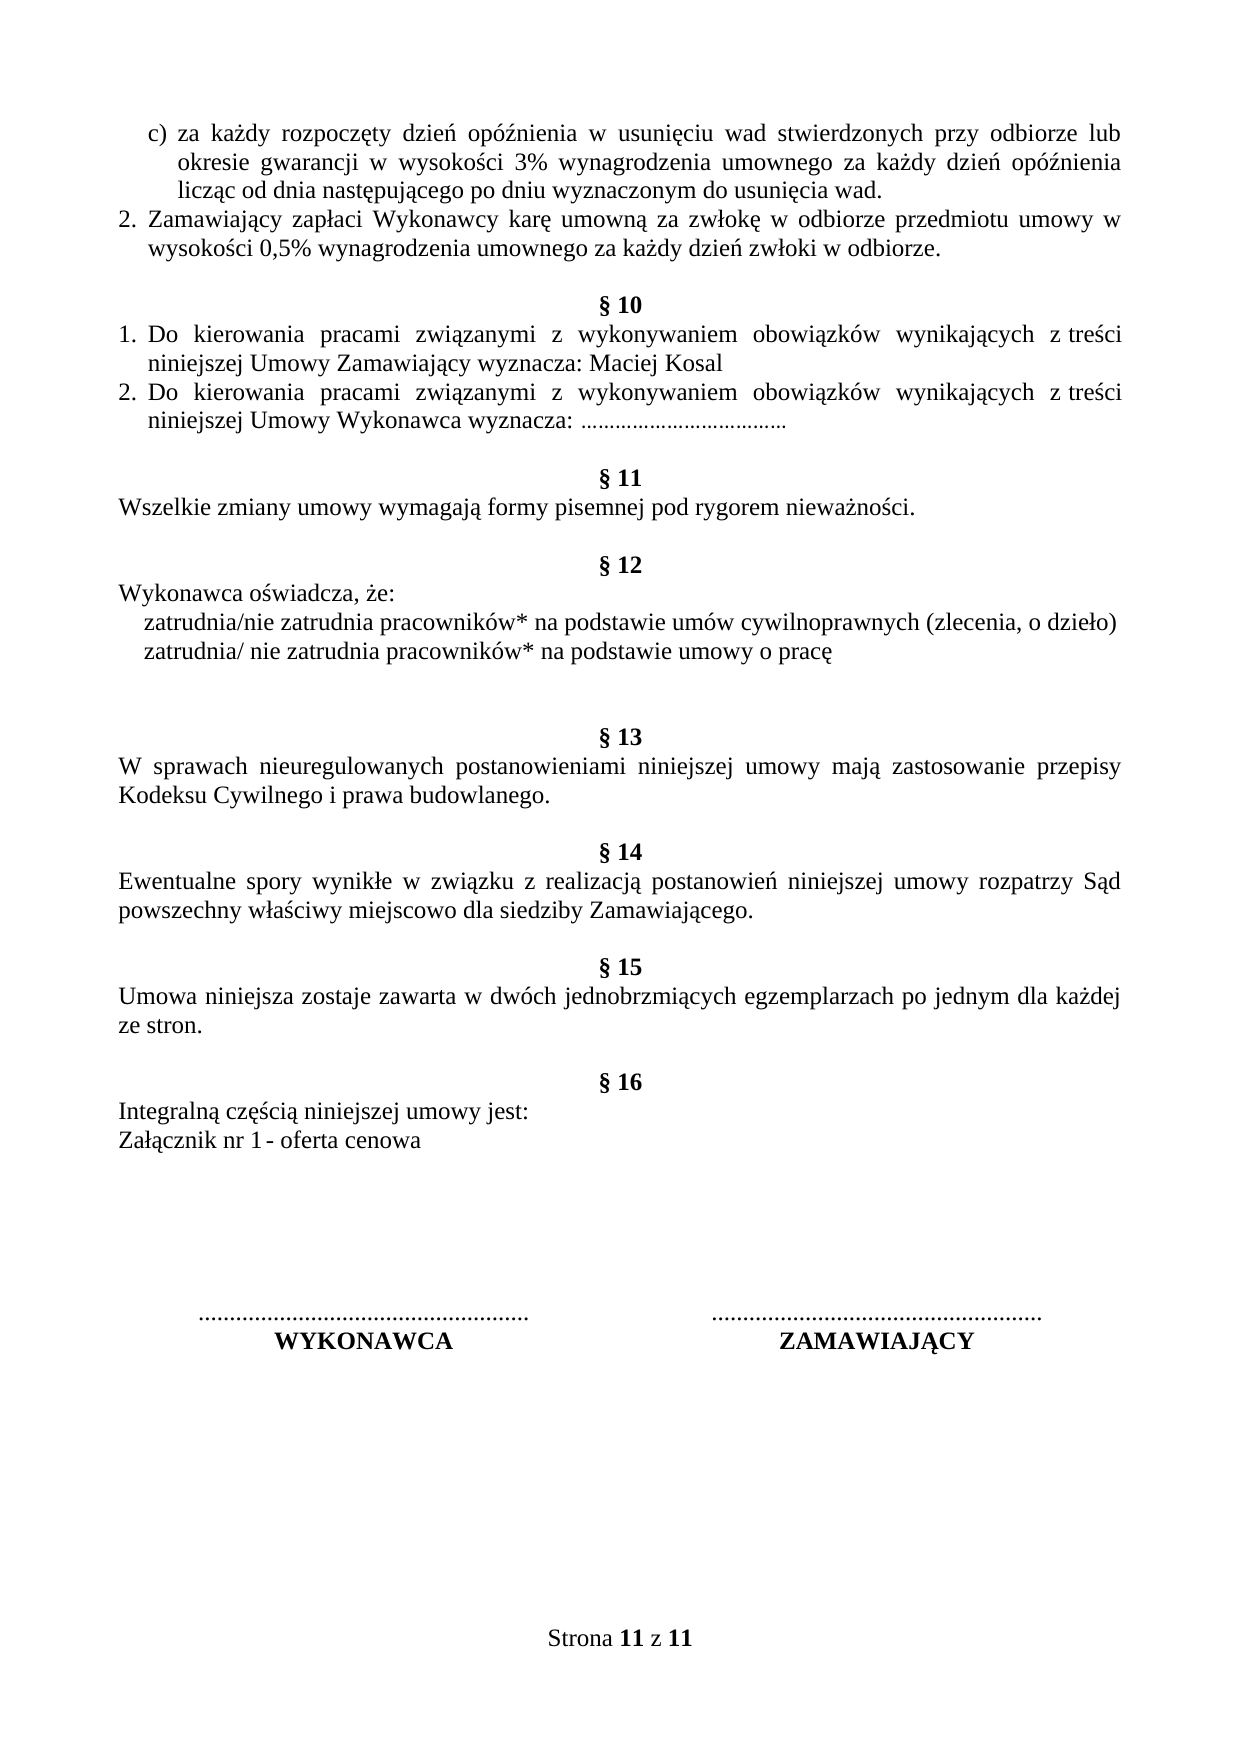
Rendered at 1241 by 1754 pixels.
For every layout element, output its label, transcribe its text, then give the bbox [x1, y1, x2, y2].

list Zamawiający zapłaci Wykonawcy karę umowną za zwłokę w odbiorze przedmiotu umowy w wysokości 0,5% wynagrodzenia umownego za każdy dzień zwłoki w odbiorze. [118, 204, 1122, 262]
text W sprawach nieuregulowanych postanowieniami niniejszej umowy mają zastosowanie przepisy Kodeksu Cywilnego i prawa budowlanego. [118, 751, 1122, 808]
text  zatrudnia/nie zatrudnia pracowników* na podstawie umów cywilnoprawnych (zlecenia, o dzieło) [118, 607, 1122, 636]
text § 14 [118, 837, 1122, 866]
text § 11 [118, 463, 1122, 492]
table_header ..................................................... ZAMAWIAJĄCY [620, 1211, 1133, 1355]
list Do kierowania pracami związanymi z wykonywaniem obowiązków wynikających z treści niniejszej Umowy Zamawiający wyznacza: Maciej Kosal [118, 319, 1122, 377]
text  zatrudnia/ nie zatrudnia pracowników* na podstawie umowy o pracę [118, 636, 1122, 665]
text § 10 [118, 291, 1122, 319]
text § 12 [118, 550, 1122, 578]
text Wykonawca oświadcza, że: [118, 578, 1122, 607]
text Załącznik nr 1 - oferta cenowa [118, 1125, 1122, 1153]
text Integralną częścią niniejszej umowy jest: [118, 1096, 1122, 1125]
list Do kierowania pracami związanymi z wykonywaniem obowiązków wynikających z treści niniejszej Umowy Wykonawca wyznacza: ……………………………… [118, 377, 1122, 435]
text § 16 [118, 1067, 1122, 1096]
text § 15 [118, 952, 1122, 981]
table_header ..................................................... WYKONAWCA [107, 1211, 620, 1355]
list za każdy rozpoczęty dzień opóźnienia w usunięciu wad stwierdzonych przy odbiorze lub okresie gwarancji w wysokości 3% wynagrodzenia umownego za każdy dzień opóźnienia licząc od dnia następującego po dniu wyznaczonym do usunięcia wad. [148, 118, 1122, 204]
text Wszelkie zmiany umowy wymagają formy pisemnej pod rygorem nieważności. [118, 492, 1122, 521]
text Umowa niniejsza zostaje zawarta w dwóch jednobrzmiących egzemplarzach po jednym dla każdej ze stron. [118, 981, 1122, 1038]
text § 13 [118, 722, 1122, 751]
text Ewentualne spory wynikłe w związku z realizacją postanowień niniejszej umowy rozpatrzy Sąd powszechny właściwy miejscowo dla siedziby Zamawiającego. [118, 866, 1122, 923]
